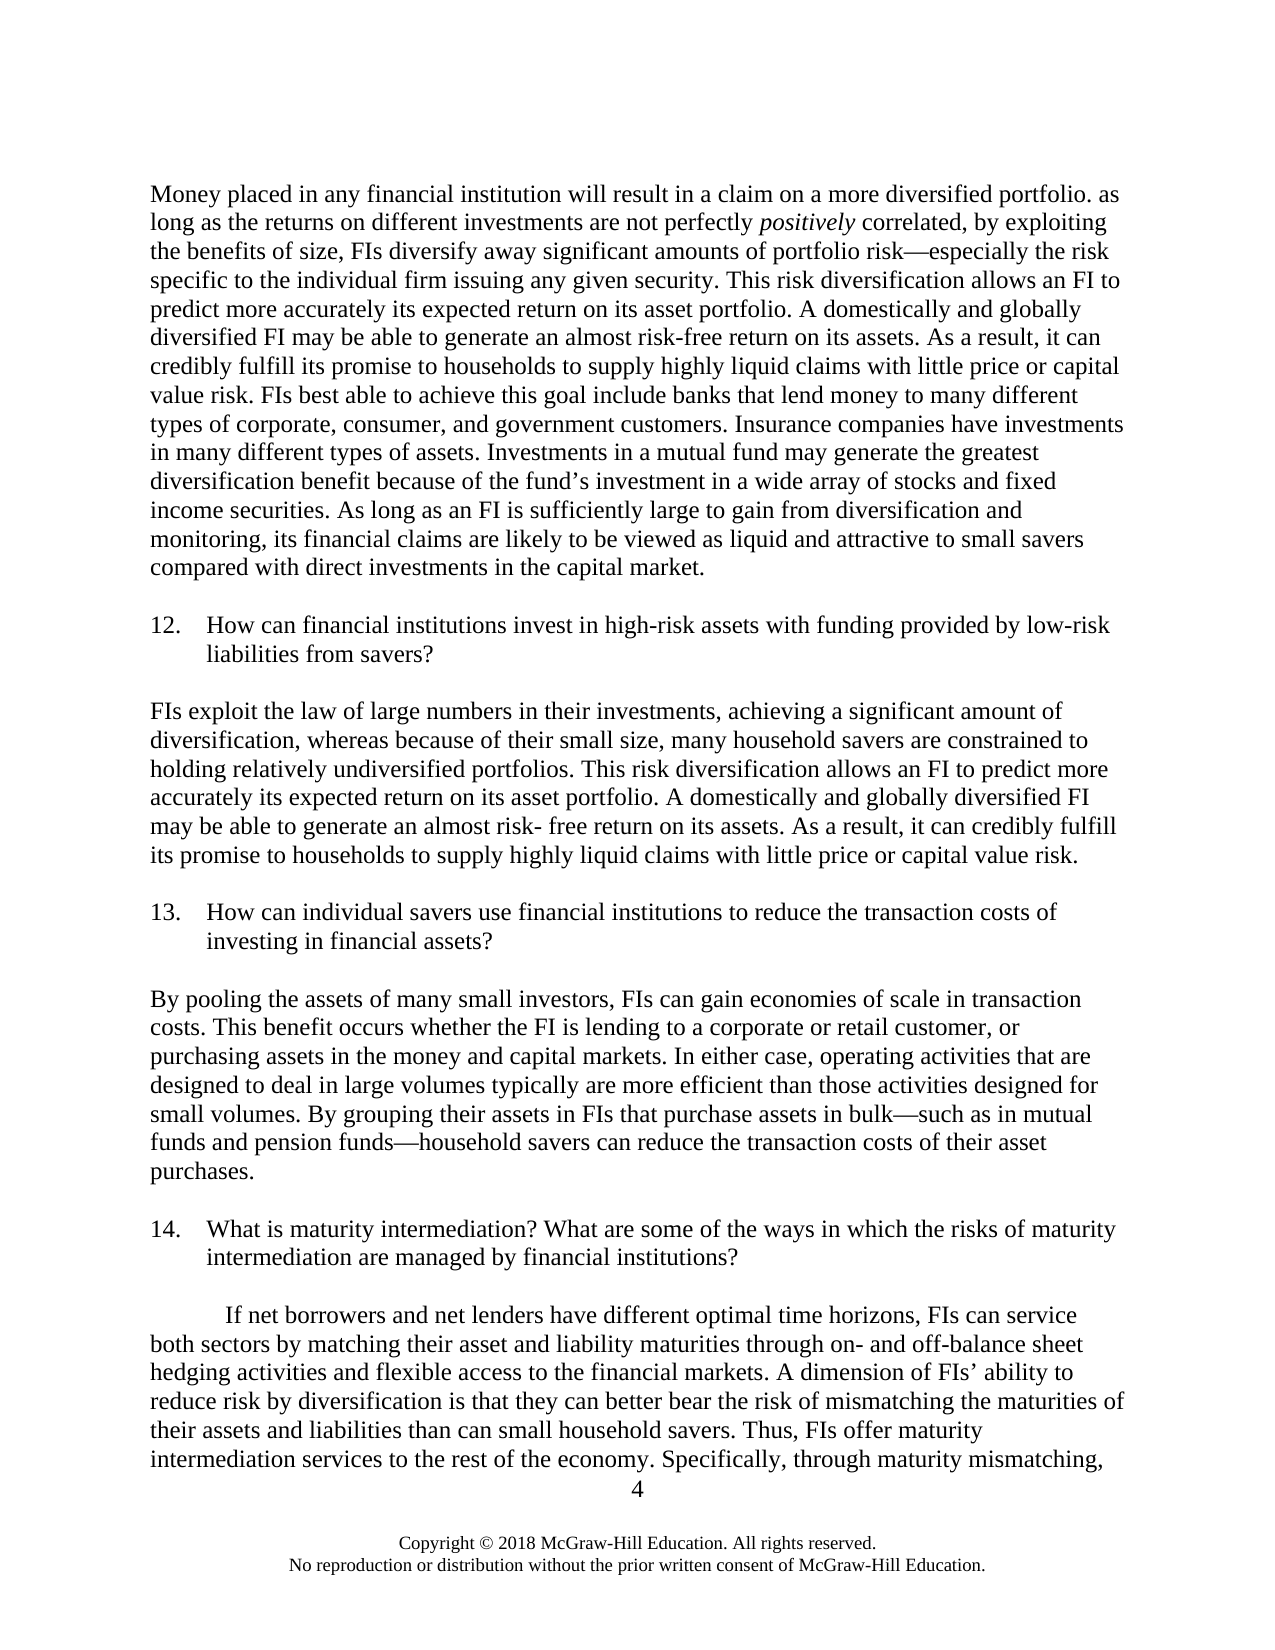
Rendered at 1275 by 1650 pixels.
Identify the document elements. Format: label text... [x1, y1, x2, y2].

text By pooling the assets of many small investors, FIs can gain economies of scale in transaction costs. This benefit occurs whether the FI is lending to a corporate or retail customer, or purchasing assets in the money and capital markets. In either case, operating activities that are designed to deal in large volumes typically are more efficient than those activities designed for small volumes. By grouping their assets in FIs that purchase assets in bulk—such as in mutual funds and pension funds—household savers can reduce the transaction costs of their asset purchases. [150, 984, 1125, 1185]
text 13. How can individual savers use financial institutions to reduce the transaction costs of investing in financial assets? [150, 897, 1125, 955]
text FIs exploit the law of large numbers in their investments, achieving a significant amount of diversification, whereas because of their small size, many household savers are constrained to holding relatively undiversified portfolios. This risk diversification allows an FI to predict more accurately its expected return on its asset portfolio. A domestically and globally diversified FI may be able to generate an almost risk- free return on its assets. As a result, it can credibly fulfill its promise to households to supply highly liquid claims with little price or capital value risk. [150, 696, 1125, 869]
text Money placed in any financial institution will result in a claim on a more diversified portfolio. as long as the returns on different investments are not perfectly positively correlated, by exploiting the benefits of size, FIs diversify away significant amounts of portfolio risk—especially the risk specific to the individual firm issuing any given security. This risk diversification allows an FI to predict more accurately its expected return on its asset portfolio. A domestically and globally diversified FI may be able to generate an almost risk-free return on its assets. As a result, it can credibly fulfill its promise to households to supply highly liquid claims with little price or capital value risk. FIs best able to achieve this goal include banks that lend money to many different types of corporate, consumer, and government customers. Insurance companies have investments in many different types of assets. Investments in a mutual fund may generate the greatest diversification benefit because of the fund’s investment in a wide array of stocks and fixed income securities. As long as an FI is sufficiently large to gain from diversification and monitoring, its financial claims are likely to be viewed as liquid and attractive to small savers compared with direct investments in the capital market. [150, 179, 1125, 581]
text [150, 1300, 1125, 1472]
text 14. What is maturity intermediation? What are some of the ways in which the risks of maturity intermediation are managed by financial institutions? [150, 1214, 1125, 1271]
text 12. How can financial institutions invest in high-risk assets with funding provided by low-risk liabilities from savers? [150, 610, 1125, 667]
